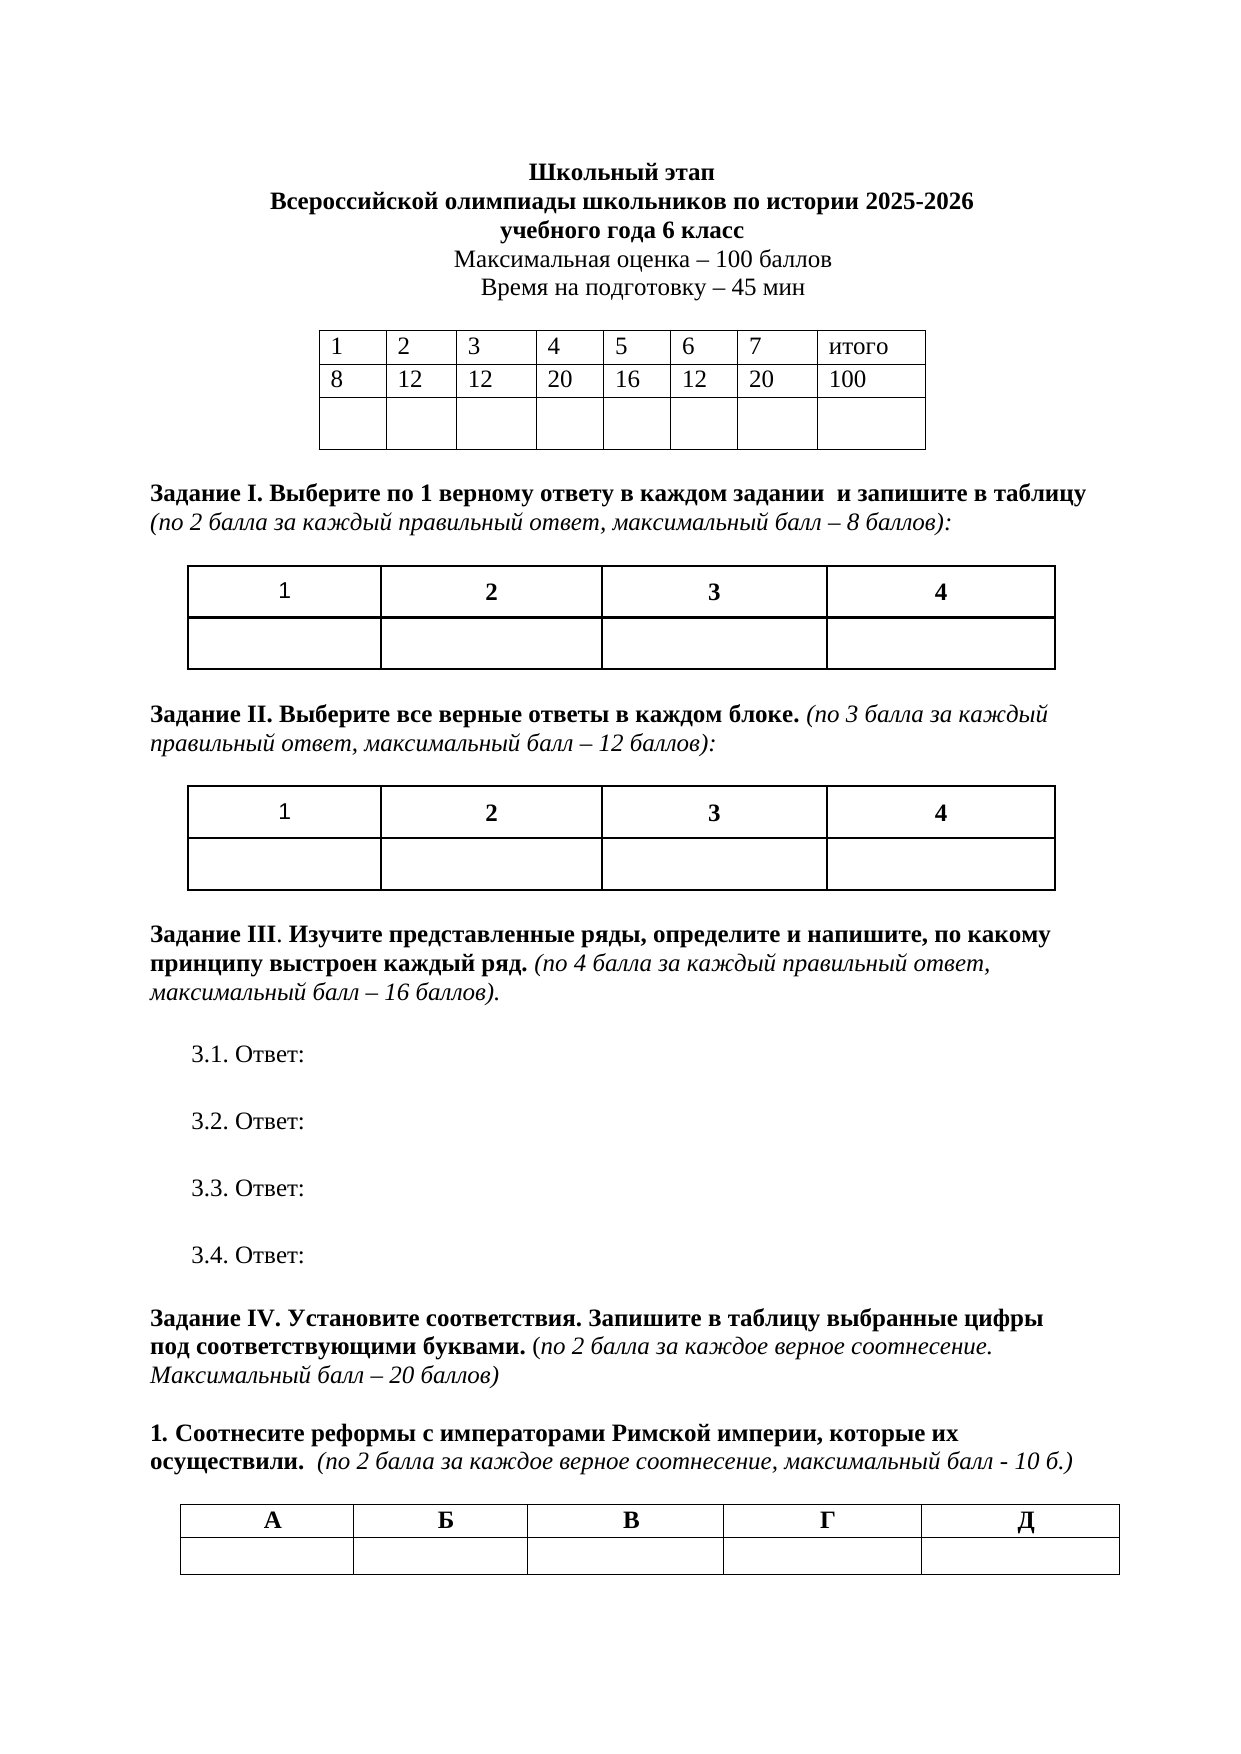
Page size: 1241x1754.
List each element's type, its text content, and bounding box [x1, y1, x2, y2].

table_cell [181, 1538, 353, 1574]
text Задание III. Изучите представленные ряды, определите и напишите, по какому принципу выстроен каждый ряд. (по 4 балла за каждый правильный ответ, максимальный балл – 16 баллов). [150, 919, 1094, 1006]
table_cell 12 [671, 365, 737, 397]
table_cell [818, 398, 925, 449]
table_cell [320, 398, 386, 449]
table_header Б [354, 1505, 527, 1537]
text Задание I. Выберите по 1 верному ответу в каждом задании и запишите в таблицу (по 2 балла за каждый правильный ответ, максимальный балл – 8 баллов): [150, 478, 1094, 536]
table_cell [604, 398, 670, 449]
table_header В [528, 1505, 723, 1537]
text под соответствующими буквами. (по 2 балла за каждое верное соотнесение. Максимальный балл – 20 баллов) [150, 1331, 1094, 1389]
table_header 1 [320, 331, 386, 363]
text Задание II. Выберите все верные ответы в каждом блоке. (по 3 балла за каждый правильный ответ, максимальный балл – 12 баллов): [150, 699, 1094, 756]
table_header Г [724, 1505, 921, 1537]
table_header Д [922, 1505, 1119, 1537]
table_header 5 [604, 331, 670, 363]
text 3.2. Ответ: [191, 1106, 1094, 1135]
text Всероссийской олимпиады школьников по истории 2025-2026 учебного года 6 класс [260, 186, 984, 244]
table_cell 8 [320, 365, 386, 397]
table_cell [671, 398, 737, 449]
table_cell [922, 1538, 1119, 1574]
table_cell [387, 398, 456, 449]
table_header 3 [457, 331, 536, 363]
table_cell 100 [818, 365, 925, 397]
table_cell [528, 1538, 723, 1574]
text 3.4. Ответ: [191, 1240, 1094, 1269]
table_cell [537, 398, 603, 449]
text Максимальная оценка – 100 баллов [191, 244, 1094, 272]
table_cell 20 [537, 365, 603, 397]
table_cell [457, 398, 536, 449]
text Время на подготовку – 45 мин [191, 272, 1094, 301]
table_cell 12 [457, 365, 536, 397]
table_header 2 [387, 331, 456, 363]
text 3.1. Ответ: [191, 1039, 1094, 1068]
table_cell [724, 1538, 921, 1574]
table_cell [738, 398, 817, 449]
text 3.3. Ответ: [191, 1173, 1094, 1202]
table_cell [354, 1538, 527, 1574]
text Школьный этап [260, 157, 984, 186]
table_header 6 [671, 331, 737, 363]
text Задание IV. Установите соответствия. Запишите в таблицу выбранные цифры [150, 1303, 1094, 1331]
text 1. Соотнесите реформы с императорами Римской империи, которые их осуществили. (по 2 балла за каждое верное соотнесение, максимальный балл - 10 б.) [150, 1418, 1094, 1475]
table_header А [181, 1505, 353, 1537]
table_cell 20 [738, 365, 817, 397]
table_header 7 [738, 331, 817, 363]
table_header итого [818, 331, 925, 363]
table_cell 16 [604, 365, 670, 397]
table_cell 12 [387, 365, 456, 397]
table_header 4 [537, 331, 603, 363]
